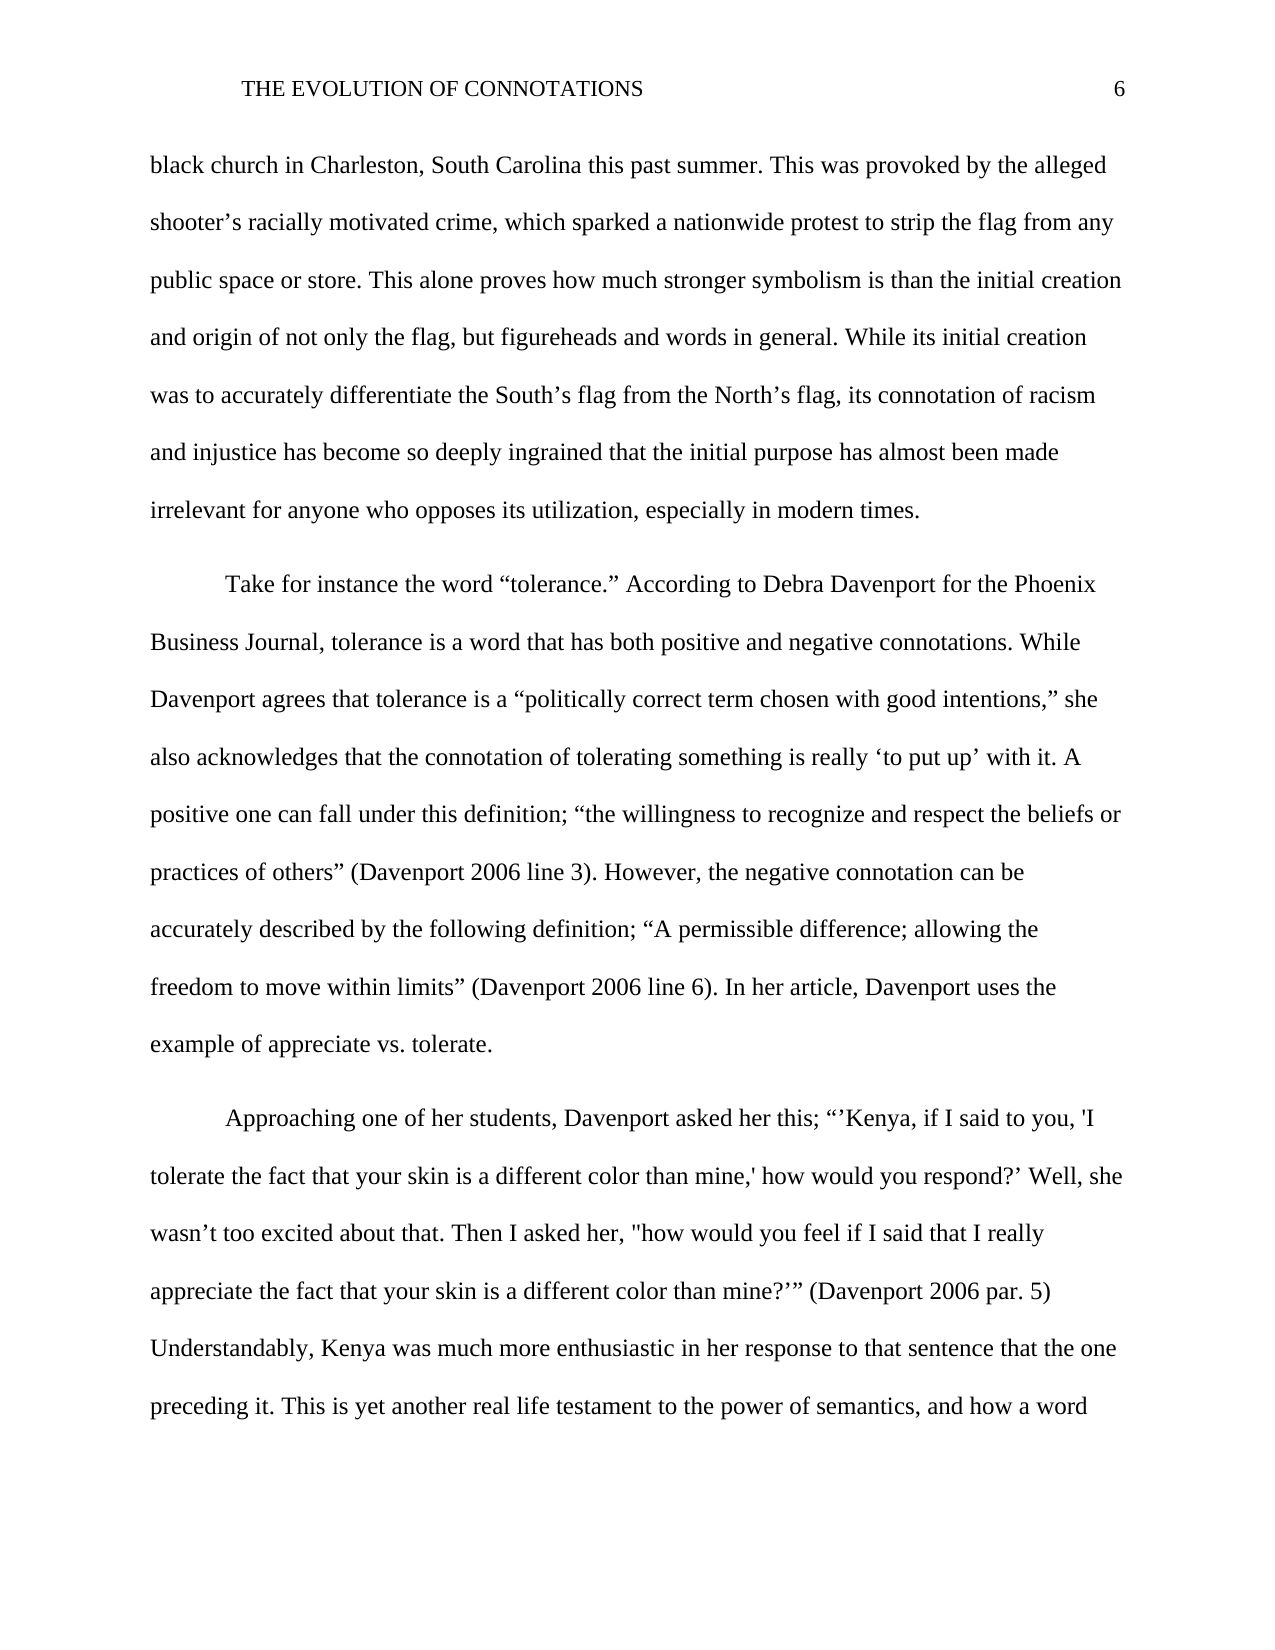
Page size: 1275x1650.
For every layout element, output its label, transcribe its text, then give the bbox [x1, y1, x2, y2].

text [150, 150, 1125, 524]
text Take for instance the word “tolerance.” According to Debra Davenport for the Phoenix Business Journal, tolerance is a word that has both positive and negative connotations. While Davenport agrees that tolerance is a “politically correct term chosen with good intentions,” she also acknowledges that the connotation of tolerating something is really ‘to put up’ with it. A positive one can fall under this definition; “the willingness to recognize and respect the beliefs or practices of others” (Davenport 2006 line 3). However, the negative connotation can be accurately described by the following definition; “A permissible difference; allowing the freedom to move within limits” (Davenport 2006 line 6). In her article, Davenport uses the example of appreciate vs. tolerate. [150, 569, 1125, 1058]
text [150, 1103, 1125, 1419]
